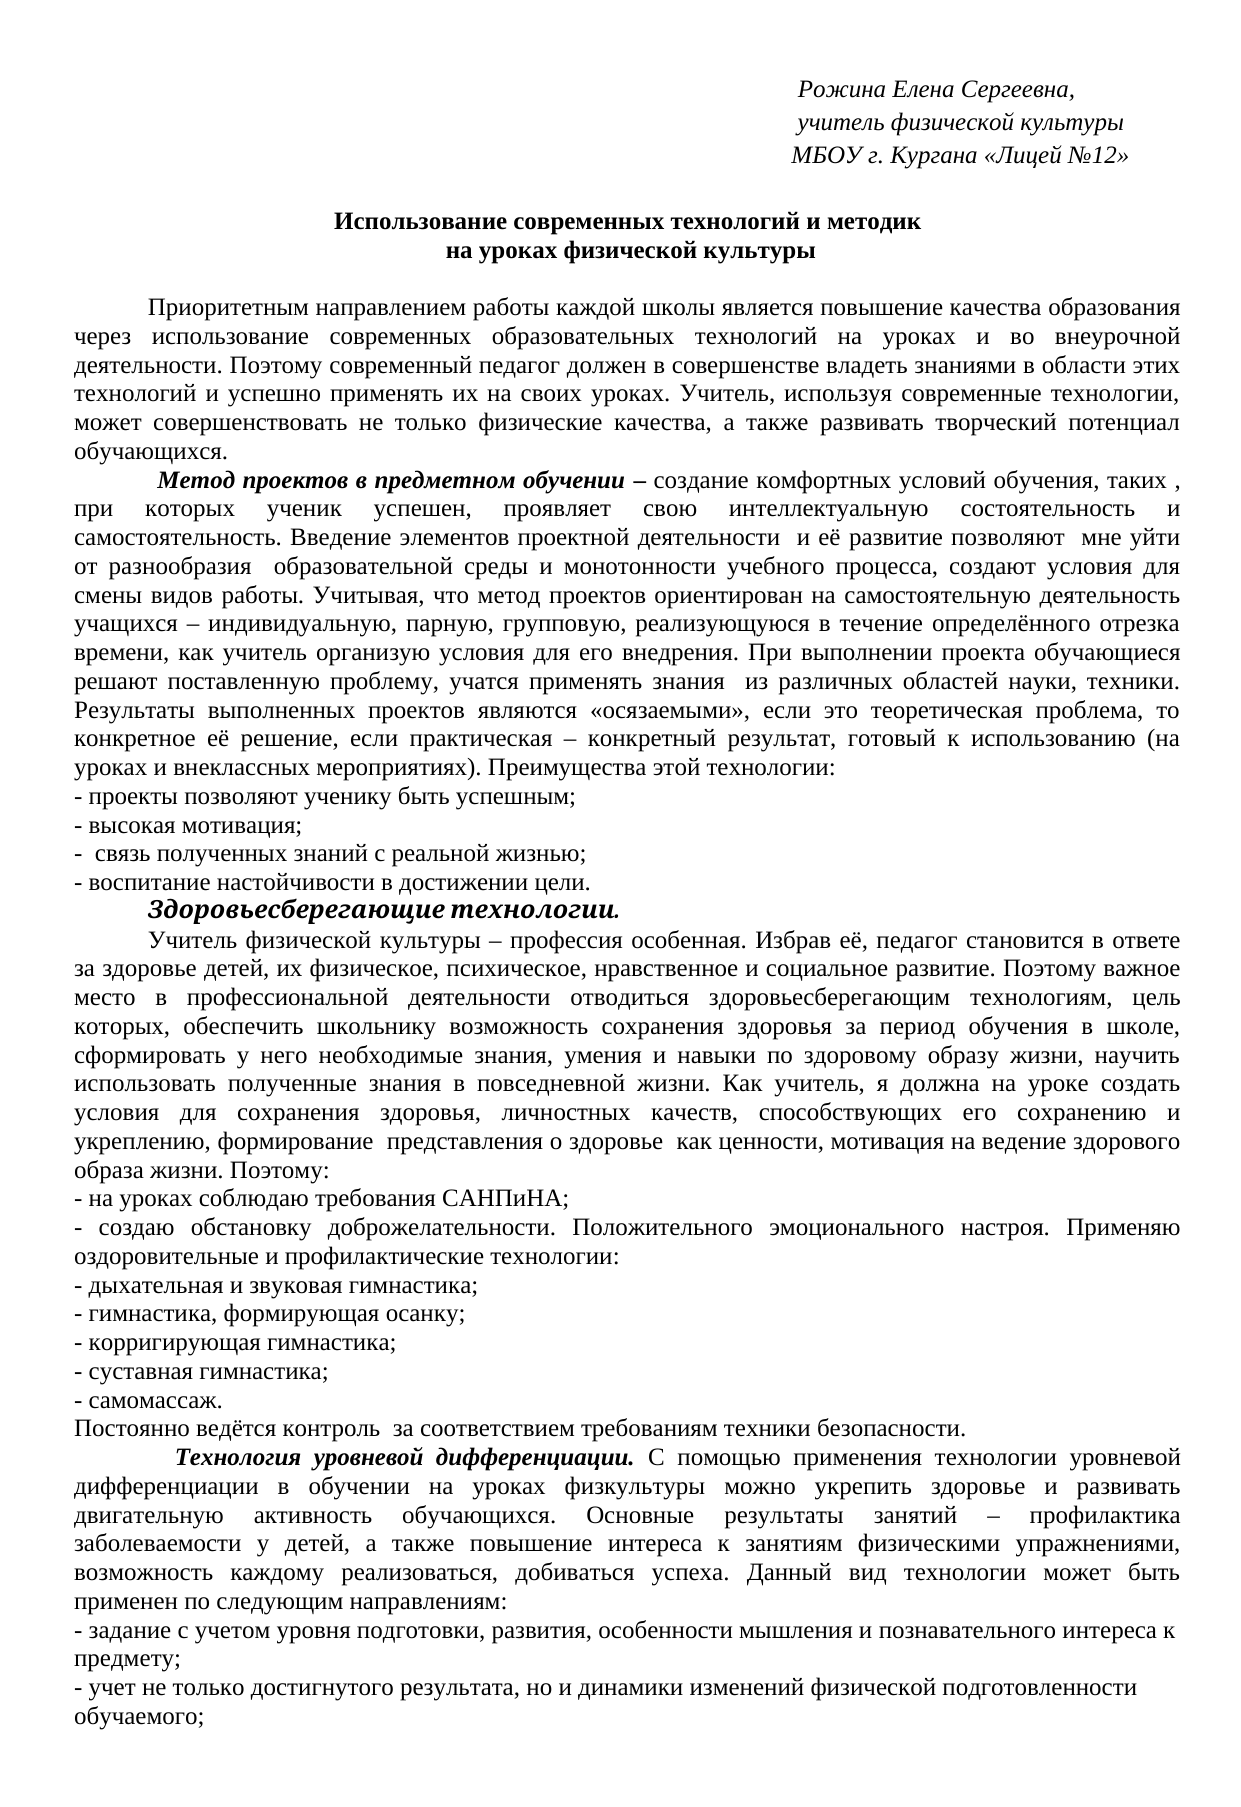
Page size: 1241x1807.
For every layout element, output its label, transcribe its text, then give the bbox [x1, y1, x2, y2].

text Учитель физической культуры – профессия особенная. Избрав её, педагог становится в ответе за здоровье детей, их физическое, психическое, нравственное и социальное развитие. Поэтому важное место в профессиональной деятельности отводиться здоровьесберегающим технологиям, цель которых, обеспечить школьнику возможность сохранения здоровья за период обучения в школе, сформировать у него необходимые знания, умения и навыки по здоровому образу жизни, научить использовать полученные знания в повседневной жизни. Как учитель, я должна на уроке создать условия для сохранения здоровья, личностных качеств, способствующих его сохранению и укреплению, формирование представления о здоровье как ценности, мотивация на ведение здорового образа жизни. Поэтому: [74, 925, 1181, 1183]
text - воспитание настойчивости в достижении цели. [74, 867, 1181, 896]
text - проекты позволяют ученику быть успешным; [74, 781, 1181, 810]
text - суставная гимнастика; [74, 1356, 1181, 1385]
text - задание с учетом уровня подготовки, развития, особенности мышления и познавательного интереса к предмету; [74, 1615, 1181, 1672]
text - связь полученных знаний с реальной жизнью; [74, 838, 1181, 867]
text МБОУ г. Кургана «Лицей №12» [634, 140, 1181, 169]
text - самомассаж. [74, 1385, 1181, 1413]
text Технология уровневой дифференциации. С помощью применения технологии уровневой дифференциации в обучении на уроках физкультуры можно укрепить здоровье и развивать двигательную активность обучающихся. Основные результаты занятий – профилактика заболеваемости у детей, а также повышение интереса к занятиям физическими упражнениями, возможность каждому реализоваться, добиваться успеха. Данный вид технологии может быть применен по следующим направлениям: [74, 1442, 1181, 1615]
text - на уроках соблюдаю требования САНПиНА; [74, 1183, 1181, 1212]
text Здоровьесберегающие технологии. [74, 896, 1181, 925]
text - учет не только достигнутого результата, но и динамики изменений физической подготовленности обучаемого; [74, 1672, 1181, 1730]
text Приоритетным направлением работы каждой школы является повышение качества образования через использование современных образовательных технологий на уроках и во внеурочной деятельности. Поэтому современный педагог должен в совершенстве владеть знаниями в области этих технологий и успешно применять их на своих уроках. Учитель, используя современные технологии, может совершенствовать не только физические качества, а также развивать творческий потенциал обучающихся. [74, 292, 1181, 465]
text - создаю обстановку доброжелательности. Положительного эмоционального настроя. Применяю оздоровительные и профилактические технологии: [74, 1212, 1181, 1270]
text - высокая мотивация; [74, 810, 1181, 838]
text учитель физической культуры [634, 107, 1181, 136]
text Использование современных технологий и методик [74, 206, 1181, 235]
text - гимнастика, формирующая осанку; [74, 1298, 1181, 1327]
text Метод проектов в предметном обучении – создание комфортных условий обучения, таких , при которых ученик успешен, проявляет свою интеллектуальную состоятельность и самостоятельность. Введение элементов проектной деятельности и её развитие позволяют мне уйти от разнообразия образовательной среды и монотонности учебного процесса, создают условия для смены видов работы. Учитывая, что метод проектов ориентирован на самостоятельную деятельность учащихся – индивидуальную, парную, групповую, реализующуюся в течение определённого отрезка времени, как учитель организую условия для его внедрения. При выполнении проекта обучающиеся решают поставленную проблему, учатся применять знания из различных областей науки, техники. Результаты выполненных проектов являются «осязаемыми», если это теоретическая проблема, то конкретное её решение, если практическая – конкретный результат, готовый к использованию (на уроках и внеклассных мероприятиях). Преимущества этой технологии: [74, 465, 1181, 781]
text - дыхательная и звуковая гимнастика; [74, 1270, 1181, 1298]
text Рожина Елена Сергеевна, [634, 74, 1181, 103]
text Постоянно ведётся контроль за соответствием требованиям техники безопасности. [74, 1413, 1181, 1442]
text на уроках физической культуры [74, 235, 1181, 263]
text - корригирующая гимнастика; [74, 1327, 1181, 1356]
